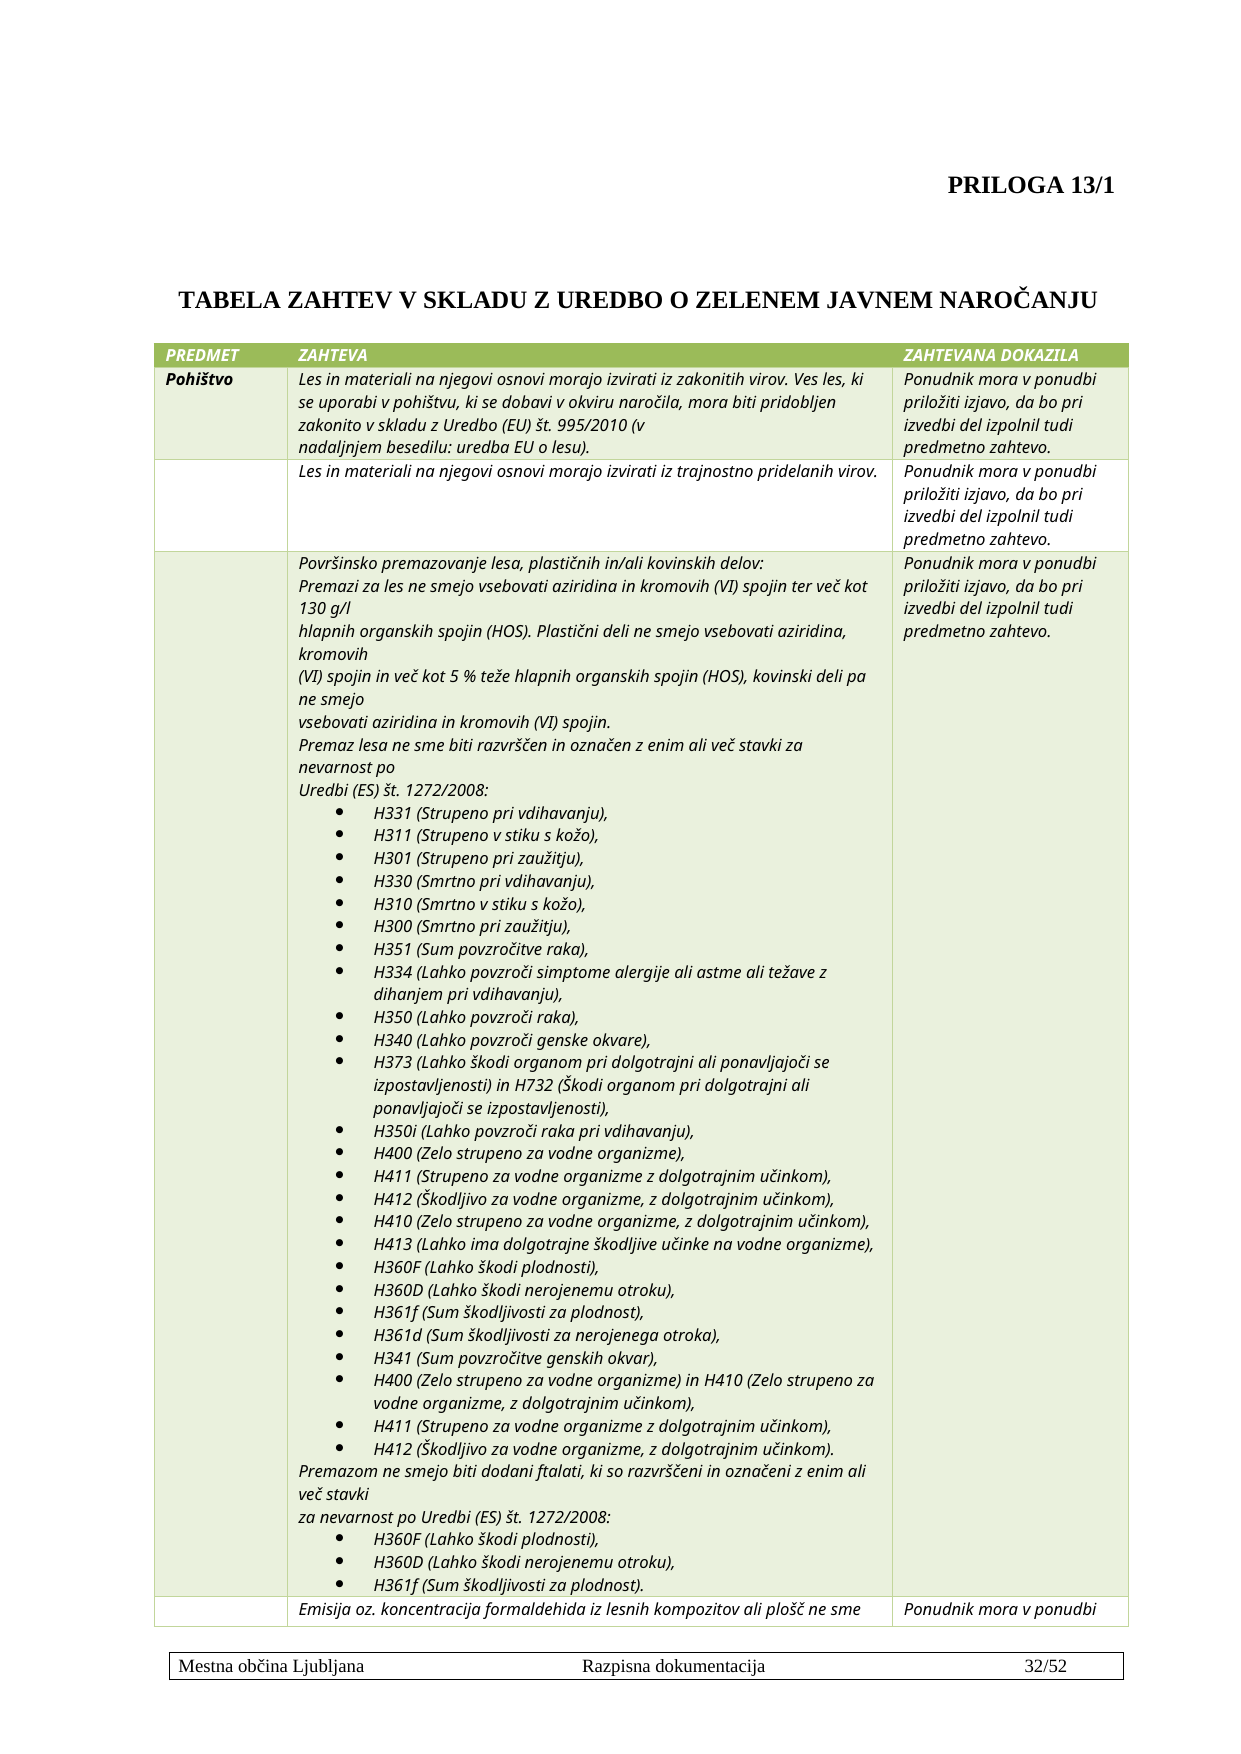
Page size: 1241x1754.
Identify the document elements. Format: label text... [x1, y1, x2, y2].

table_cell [288, 1597, 892, 1626]
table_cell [893, 1597, 1128, 1626]
table_cell Les in materiali na njegovi osnovi morajo izvirati iz zakonitih virov. Ves les, ki se uporabi v pohištvu, ki se dobavi v okviru naročila, mora biti pridobljen zakonito v skladu z Uredbo (EU) št. 995/2010 (v nadaljnjem besedilu: uredba EU o lesu). [288, 368, 892, 459]
table_cell Ponudnik mora v ponudbi priložiti izjavo, da bo pri izvedbi del izpolnil tudi predmetno zahtevo. [893, 460, 1128, 551]
table_cell [155, 1597, 287, 1626]
table_cell Ponudnik mora v ponudbi priložiti izjavo, da bo pri izvedbi del izpolnil tudi predmetno zahtevo. [893, 552, 1128, 1596]
table_cell [155, 460, 287, 551]
text TABELA ZAHTEV V SKLADU Z UREDBO O ZELENEM JAVNEM NAROČANJU [178, 286, 1115, 314]
table_cell Ponudnik mora v ponudbi priložiti izjavo, da bo pri izvedbi del izpolnil tudi predmetno zahtevo. [893, 368, 1128, 459]
table_header ZAHTEVANA DOKAZILA [893, 344, 1128, 367]
table_header PREDMET [155, 344, 287, 367]
table_header ZAHTEVA [288, 344, 892, 367]
table_cell Pohištvo [155, 368, 287, 459]
table_cell [155, 552, 287, 1596]
text PRILOGA 13/1 [178, 171, 1115, 199]
table_cell Površinsko premazovanje lesa, plastičnih in/ali kovinskih delov: Premazi za les ne smejo vsebovati aziridina in kromovih (VI) spojin ter več kot 130 g/l hlapnih organskih spojin (HOS). Plastični deli ne smejo vsebovati aziridina, kromovih (VI) spojin in več kot 5 % teže hlapnih organskih spojin (HOS), kovinski deli pa ne smejo vsebovati aziridina in kromovih (VI) spojin. Premaz lesa ne sme biti razvrščen in označen z enim ali več stavki za nevarnost po Uredbi (ES) št. 1272/2008: H331 (Strupeno pri vdihavanju), H311 (Strupeno v stiku s kožo), H301 (Strupeno pri zaužitju), H330 (Smrtno pri vdihavanju), H310 (Smrtno v stiku s kožo), H300 (Smrtno pri zaužitju), H351 (Sum povzročitve raka), H334 (Lahko povzroči simptome alergije ali astme ali težave z dihanjem pri vdihavanju), H350 (Lahko povzroči raka), H340 (Lahko povzroči genske okvare), H373 (Lahko škodi organom pri dolgotrajni ali ponavljajoči se izpostavljenosti) in H732 (Škodi organom pri dolgotrajni ali ponavljajoči se izpostavljenosti), H350i (Lahko povzroči raka pri vdihavanju), H400 (Zelo strupeno za vodne organizme), H411 (Strupeno za vodne organizme z dolgotrajnim učinkom), H412 (Škodljivo za vodne organizme, z dolgotrajnim učinkom), H410 (Zelo strupeno za vodne organizme, z dolgotrajnim učinkom), H413 (Lahko ima dolgotrajne škodljive učinke na vodne organizme), H360F (Lahko škodi plodnosti), H360D (Lahko škodi nerojenemu otroku), H361f (Sum škodljivosti za plodnost), H361d (Sum škodljivosti za nerojenega otroka), H341 (Sum povzročitve genskih okvar), H400 (Zelo strupeno za vodne organizme) in H410 (Zelo strupeno za vodne organizme, z dolgotrajnim učinkom), H411 (Strupeno za vodne organizme z dolgotrajnim učinkom), H412 (Škodljivo za vodne organizme, z dolgotrajnim učinkom). Premazom ne smejo biti dodani ftalati, ki so razvrščeni in označeni z enim ali več stavki za nevarnost po Uredbi (ES) št. 1272/2008: H360F (Lahko škodi plodnosti), H360D (Lahko škodi nerojenemu otroku), H361f (Sum škodljivosti za plodnost). [288, 552, 892, 1596]
table_cell Les in materiali na njegovi osnovi morajo izvirati iz trajnostno pridelanih virov. [288, 460, 892, 551]
